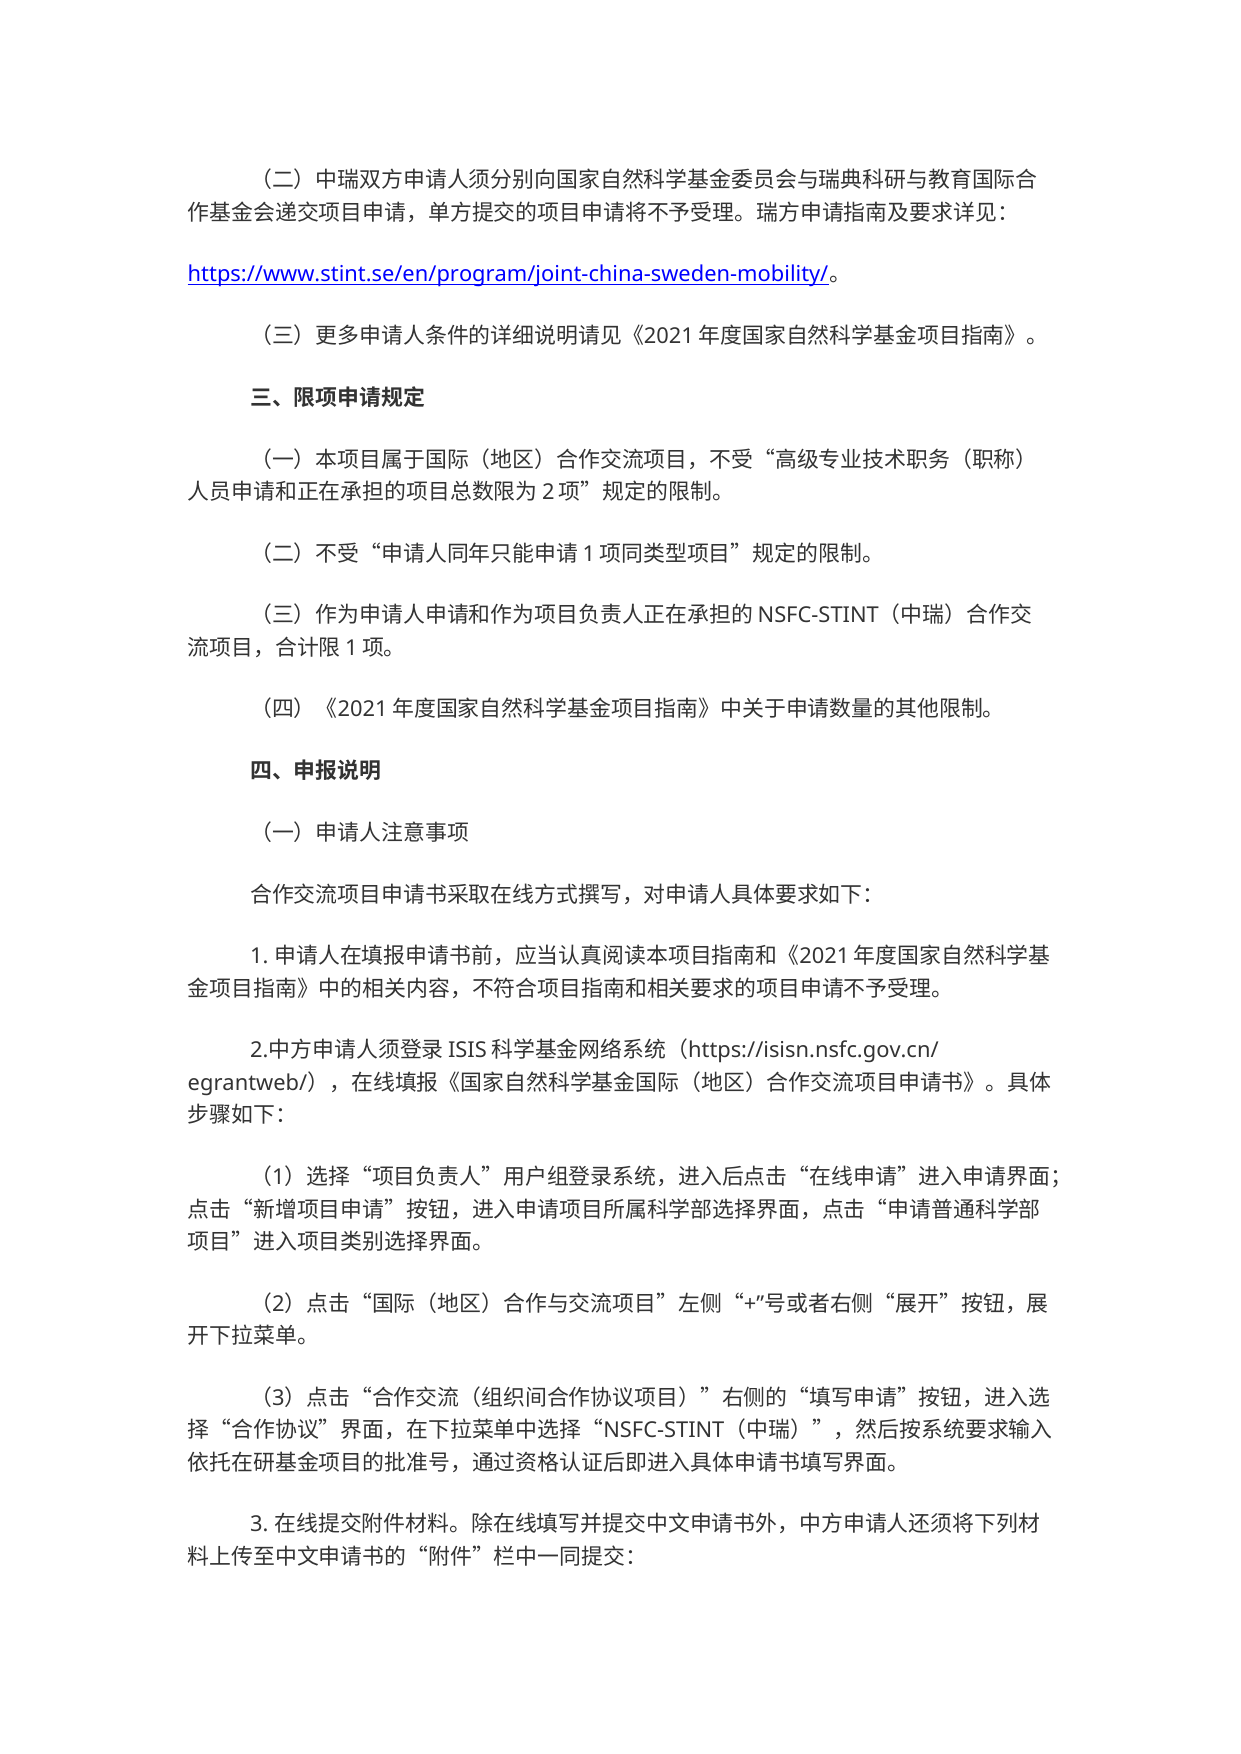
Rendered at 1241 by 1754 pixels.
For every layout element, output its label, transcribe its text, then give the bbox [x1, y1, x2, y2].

text （二）不受“申请人同年只能申请1项同类型项目”规定的限制。 [187, 535, 1053, 568]
text 3. 在线提交附件材料。除在线填写并提交中文申请书外，中方申请人还须将下列材料上传至中文申请书的“附件”栏中一同提交： [187, 1506, 1053, 1571]
text 2.中方申请人须登录ISIS科学基金网络系统（https://isisn.nsfc.gov.cn/egrantweb/），在线填报《国家自然科学基金国际（地区）合作交流项目申请书》。具体步骤如下： [187, 1032, 1053, 1129]
text （二）中瑞双方申请人须分别向国家自然科学基金委员会与瑞典科研与教育国际合作基金会递交项目申请，单方提交的项目申请将不予受理。瑞方申请指南及要求详见： [187, 162, 1053, 227]
text https://www.stint.se/en/program/joint-china-sweden-mobility/。 [187, 256, 1053, 289]
text 三、限项申请规定 [187, 379, 1053, 412]
text （三）作为申请人申请和作为项目负责人正在承担的NSFC-STINT（中瑞）合作交流项目，合计限1项。 [187, 597, 1053, 662]
text （一）申请人注意事项 [187, 814, 1053, 847]
text （三）更多申请人条件的详细说明请见《2021年度国家自然科学基金项目指南》。 [187, 318, 1053, 350]
text （1）选择“项目负责人”用户组登录系统，进入后点击“在线申请”进入申请界面；点击“新增项目申请”按钮，进入申请项目所属科学部选择界面，点击“申请普通科学部项目”进入项目类别选择界面。 [187, 1159, 1053, 1256]
text 1. 申请人在填报申请书前，应当认真阅读本项目指南和《2021年度国家自然科学基金项目指南》中的相关内容，不符合项目指南和相关要求的项目申请不予受理。 [187, 938, 1053, 1003]
text （3）点击“合作交流（组织间合作协议项目）”右侧的“填写申请”按钮，进入选择“合作协议”界面，在下拉菜单中选择“NSFC-STINT（中瑞）”，然后按系统要求输入依托在研基金项目的批准号，通过资格认证后即进入具体申请书填写界面。 [187, 1379, 1053, 1477]
text （2）点击“国际（地区）合作与交流项目”左侧“+”号或者右侧“展开”按钮，展开下拉菜单。 [187, 1285, 1053, 1350]
text 合作交流项目申请书采取在线方式撰写，对申请人具体要求如下： [187, 876, 1053, 909]
text （一）本项目属于国际（地区）合作交流项目，不受“高级专业技术职务（职称）人员申请和正在承担的项目总数限为2项”规定的限制。 [187, 441, 1053, 506]
text 四、申报说明 [187, 753, 1053, 785]
text （四）《2021年度国家自然科学基金项目指南》中关于申请数量的其他限制。 [187, 691, 1053, 724]
